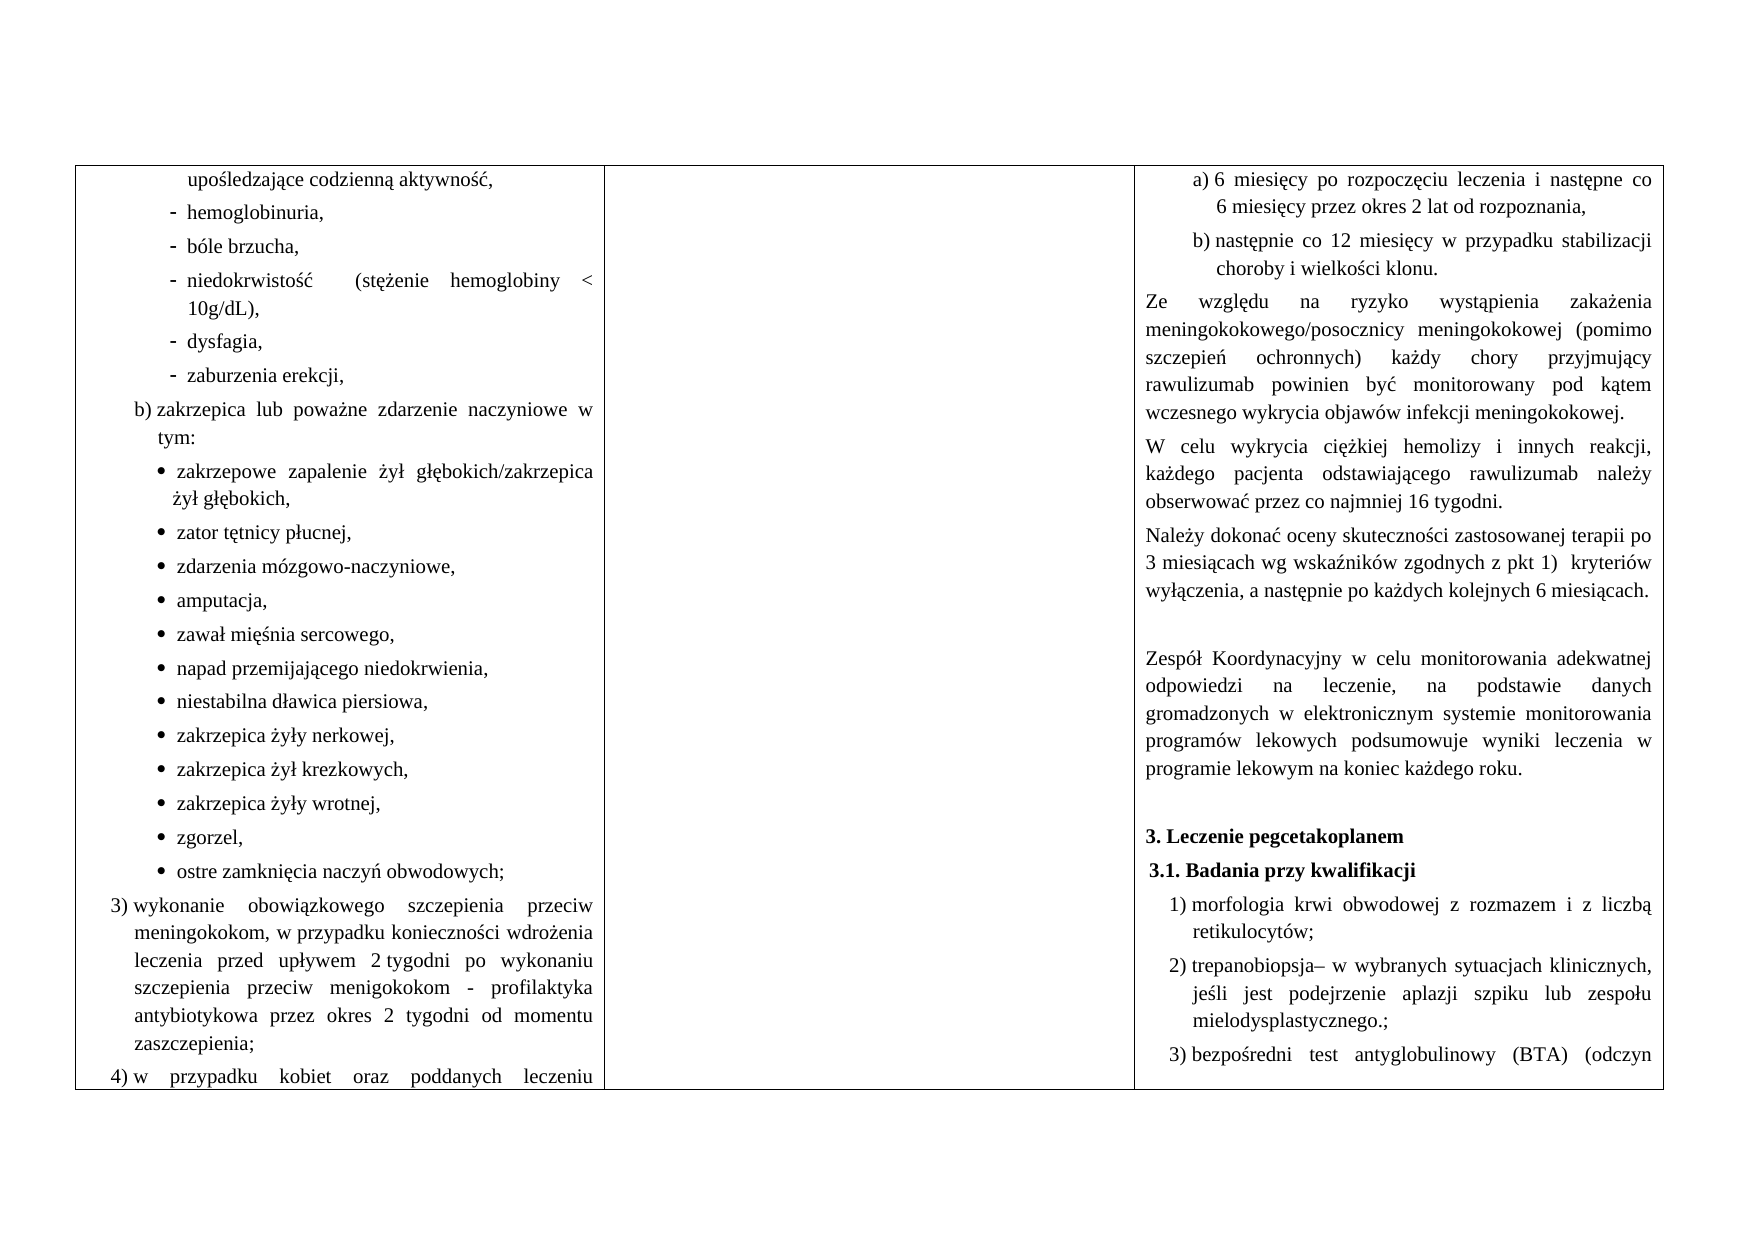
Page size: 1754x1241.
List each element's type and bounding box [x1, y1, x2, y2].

table_cell [1135, 166, 1663, 1088]
table_cell [605, 166, 1134, 1088]
table_cell [76, 166, 604, 1088]
